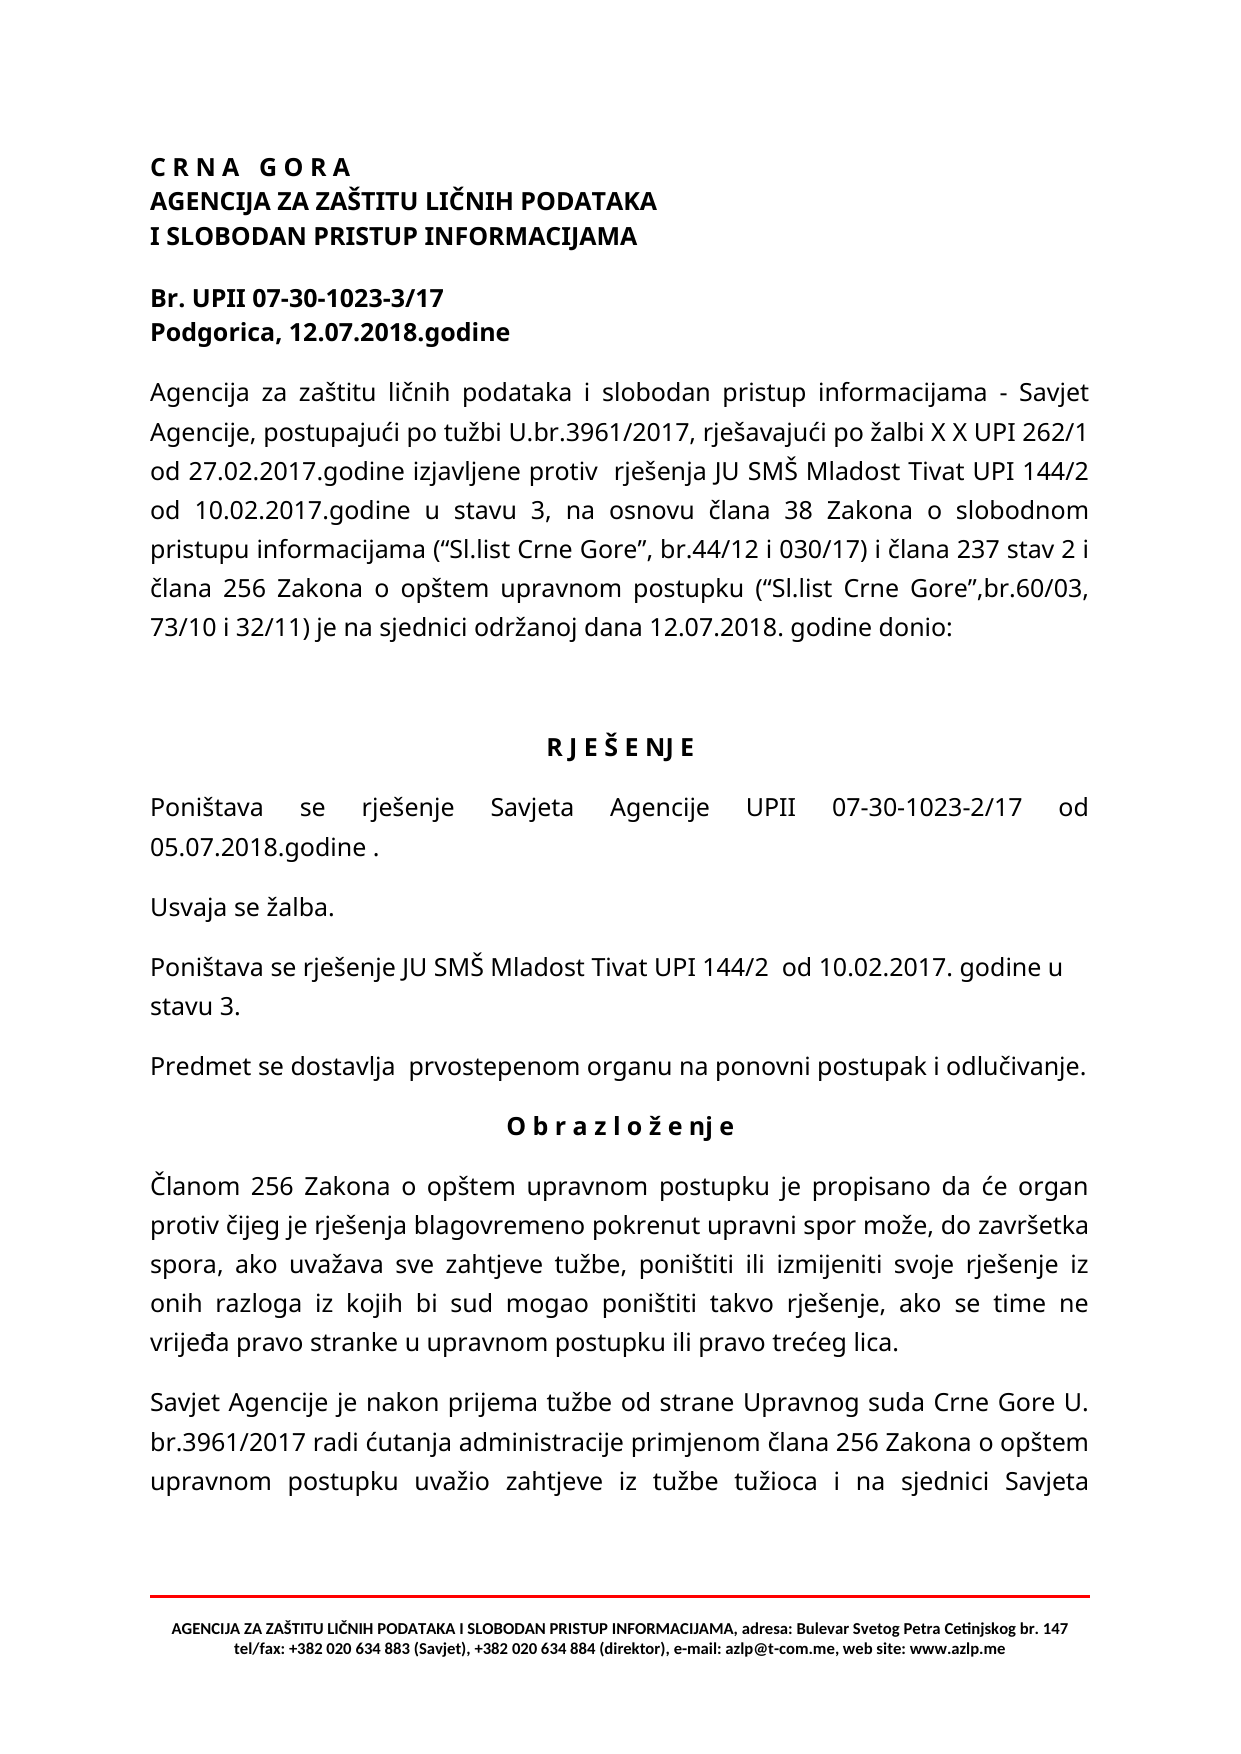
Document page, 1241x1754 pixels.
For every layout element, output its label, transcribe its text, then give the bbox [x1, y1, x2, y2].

text AGENCIJA ZA ZAŠTITU LIČNIH PODATAKA [150, 184, 1090, 218]
text Usvaja se žalba. [150, 889, 1090, 923]
text Agencija za zaštitu ličnih podataka i slobodan pristup informacijama - Savjet Agencije, postupajući po tužbi U.br.3961/2017, rješavajući po žalbi X X UPI 262/1 od 27.02.2017.godine izjavljene protiv rješenja JU SMŠ Mladost Tivat UPI 144/2 od 10.02.2017.godine u stavu 3, na osnovu člana 38 Zakona o slobodnom pristupu informacijama (“Sl.list Crne Gore”, br.44/12 i 030/17) i člana 237 stav 2 i člana 256 Zakona o opštem upravnom postupku (“Sl.list Crne Gore”,br.60/03, 73/10 i 32/11) je na sjednici održanoj dana 12.07.2018. godine donio: [150, 375, 1090, 644]
text C R N A G O R A [150, 150, 1090, 184]
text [150, 1385, 1090, 1497]
text Poništava se rješenje JU SMŠ Mladost Tivat UPI 144/2 od 10.02.2017. godine u stavu 3. [150, 949, 1090, 1022]
text R J E Š E NJ E [150, 730, 1090, 764]
text Poništava se rješenje Savjeta Agencije UPII 07-30-1023-2/17 od 05.07.2018.godine . [150, 790, 1090, 863]
text I SLOBODAN PRISTUP INFORMACIJAMA [150, 218, 1090, 252]
text Podgorica, 12.07.2018.godine [150, 315, 1090, 349]
text Članom 256 Zakona o opštem upravnom postupku je propisano da će organ protiv čijeg je rješenja blagovremeno pokrenut upravni spor može, do završetka spora, ako uvažava sve zahtjeve tužbe, poništiti ili izmijeniti svoje rješenje iz onih razloga iz kojih bi sud mogao poništiti takvo rješenje, ako se time ne vrijeđa pravo stranke u upravnom postupku ili pravo trećeg lica. [150, 1168, 1090, 1359]
text O b r a z l o ž e nj e [150, 1108, 1090, 1142]
text Predmet se dostavlja prvostepenom organu na ponovni postupak i odlučivanje. [150, 1048, 1090, 1082]
text Br. UPII 07-30-1023-3/17 [150, 281, 1090, 315]
